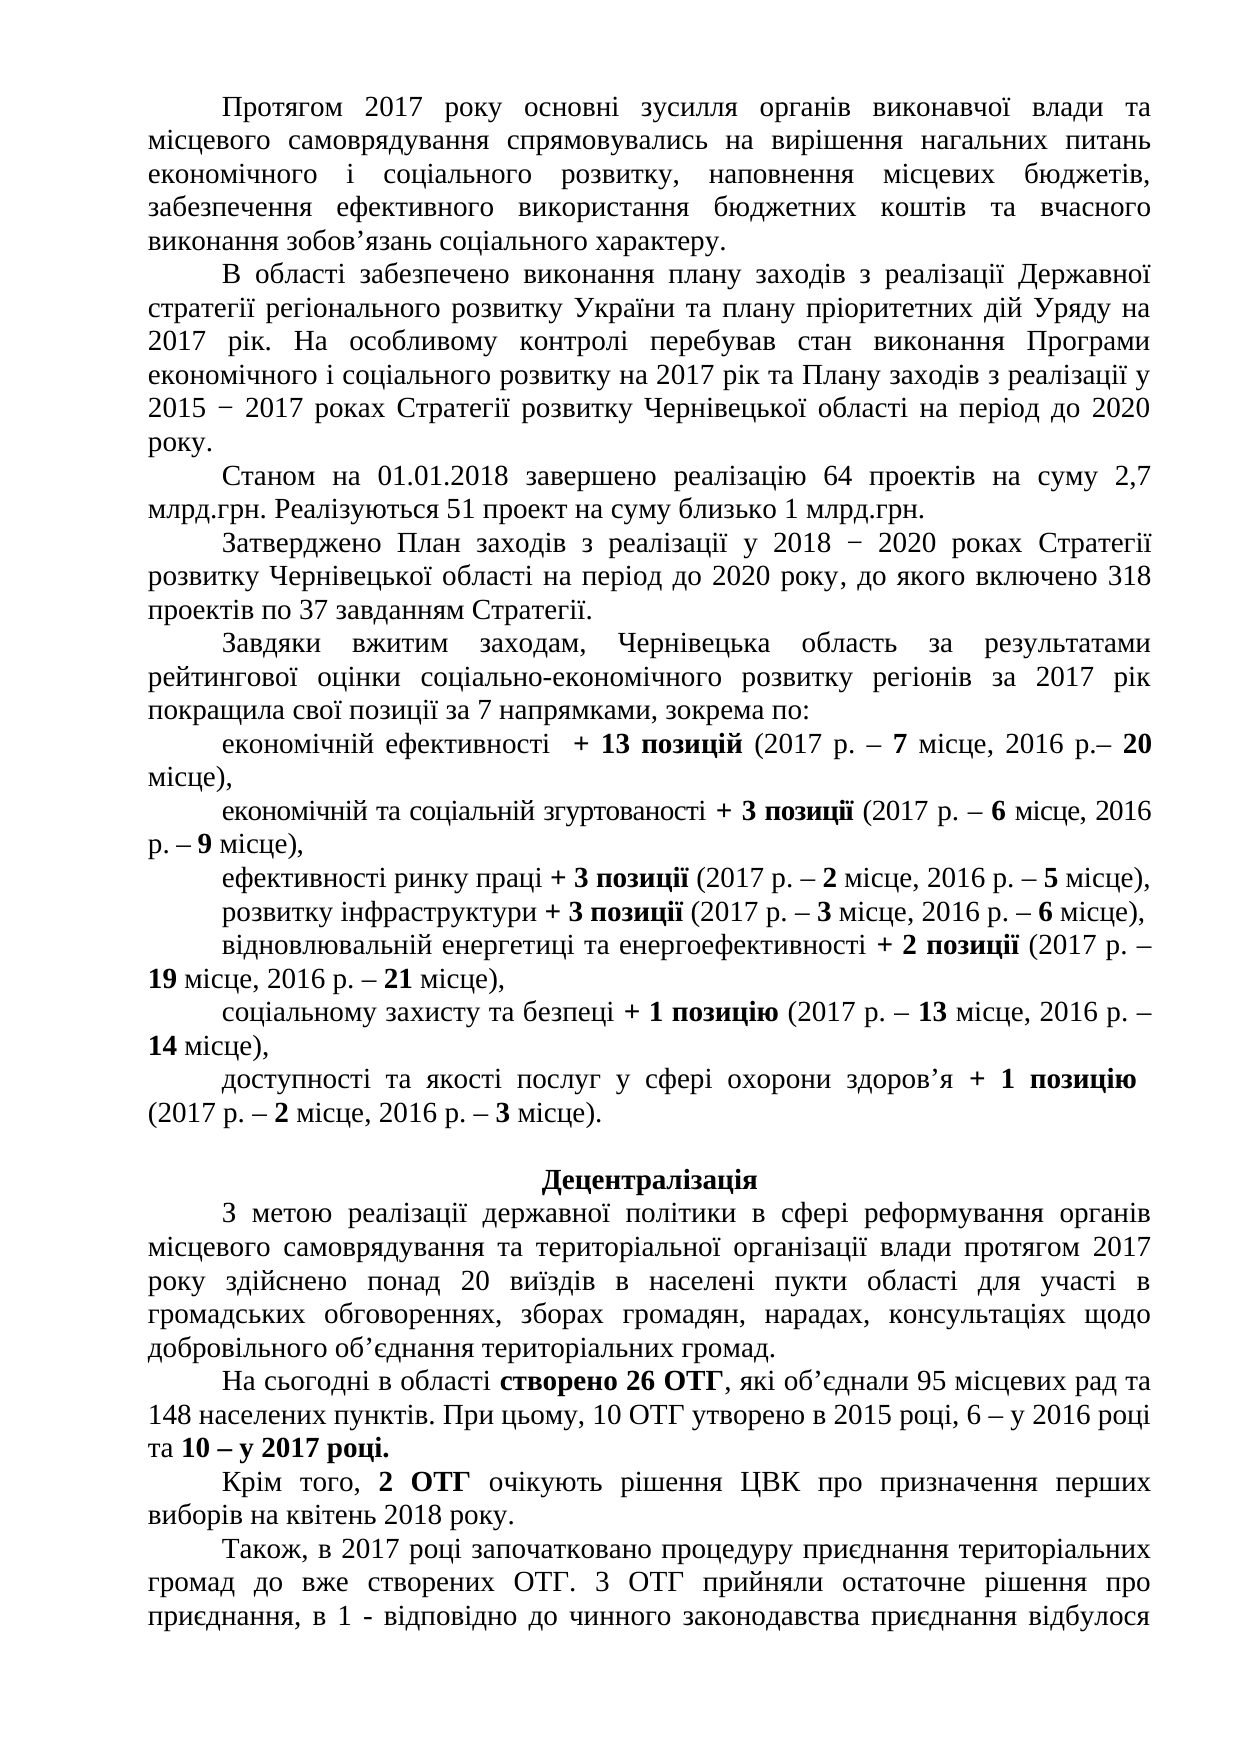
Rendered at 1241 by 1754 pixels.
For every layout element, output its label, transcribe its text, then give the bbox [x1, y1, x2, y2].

text відновлювальній енергетиці та енергоефективності + 2 позиції (2017 р. – 19 місце, 2016 р. – 21 місце), [148, 927, 1152, 994]
subtitle В області забезпечено виконання плану заходів з реалізації Державної стратегії регіонального розвитку України та плану пріоритетних дій Уряду на 2017 рік. На особливому контролі перебував стан виконання Програми економічного і соціального розвитку на 2017 рік та Плану заходів з реалізації у 2015 − 2017 роках Стратегії розвитку Чернівецької області на період до 2020 року. [148, 256, 1152, 458]
text Крім того, 2 ОТГ очікують рішення ЦВК про призначення перших виборів на квітень 2018 року. [148, 1464, 1152, 1531]
text Протягом 2017 року основні зусилля органів виконавчої влади та місцевого самоврядування спрямовувались на вирішення нагальних питань економічного і соціального розвитку, наповнення місцевих бюджетів, забезпечення ефективного використання бюджетних коштів та вчасного виконання зобов’язань соціального характеру. [148, 89, 1152, 256]
text ефективності ринку праці + 3 позиції (2017 р. – 2 місце, 2016 р. – 5 місце), [148, 860, 1152, 894]
text доступності та якості послуг у сфері охорони здоров’я + 1 позицію (2017 р. – 2 місце, 2016 р. – 3 місце). [148, 1061, 1152, 1128]
text Затверджено План заходів з реалізації у 2018 − 2020 роках Стратегії розвитку Чернівецької області на період до 2020 року, до якого включено 318 проектів по 37 завданням Стратегії. [148, 525, 1152, 625]
text З метою реалізації державної політики в сфері реформування органів місцевого самоврядування та територіальної організації влади протягом 2017 року здійснено понад 20 виїздів в населені пукти області для участі в громадських обговореннях, зборах громадян, нарадах, консультаціях щодо добровільного об’єднання територіальних громад. [148, 1196, 1152, 1363]
text розвитку інфраструктури + 3 позиції (2017 р. – 3 місце, 2016 р. – 6 місце), [148, 894, 1152, 927]
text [148, 1531, 1152, 1632]
text Децентралізація [148, 1162, 1152, 1196]
text соціальному захисту та безпеці + 1 позицію (2017 р. – 13 місце, 2016 р. – 14 місце), [148, 994, 1152, 1061]
text економічній ефективності + 13 позицій (2017 р. – 7 місце, 2016 р.– 20 місце), [148, 726, 1152, 793]
text економічній та соціальній згуртованості + 3 позиції (2017 р. – 6 місце, 2016 р. – 9 місце), [148, 793, 1152, 860]
text Станом на 01.01.2018 завершено реалізацію 64 проектів на суму 2,7 млрд.грн. Реалізуються 51 проект на суму близько 1 млрд.грн. [148, 458, 1152, 525]
text Завдяки вжитим заходам, Чернівецька область за результатами рейтингової оцінки соціально-економічного розвитку регіонів за 2017 рік покращила свої позиції за 7 напрямками, зокрема по: [148, 625, 1152, 726]
text На сьогодні в області створено 26 ОТГ, які об’єднали 95 місцевих рад та 148 населених пунктів. При цьому, 10 ОТГ утворено в 2015 році, 6 – у 2016 році та 10 – у 2017 році. [148, 1363, 1152, 1464]
